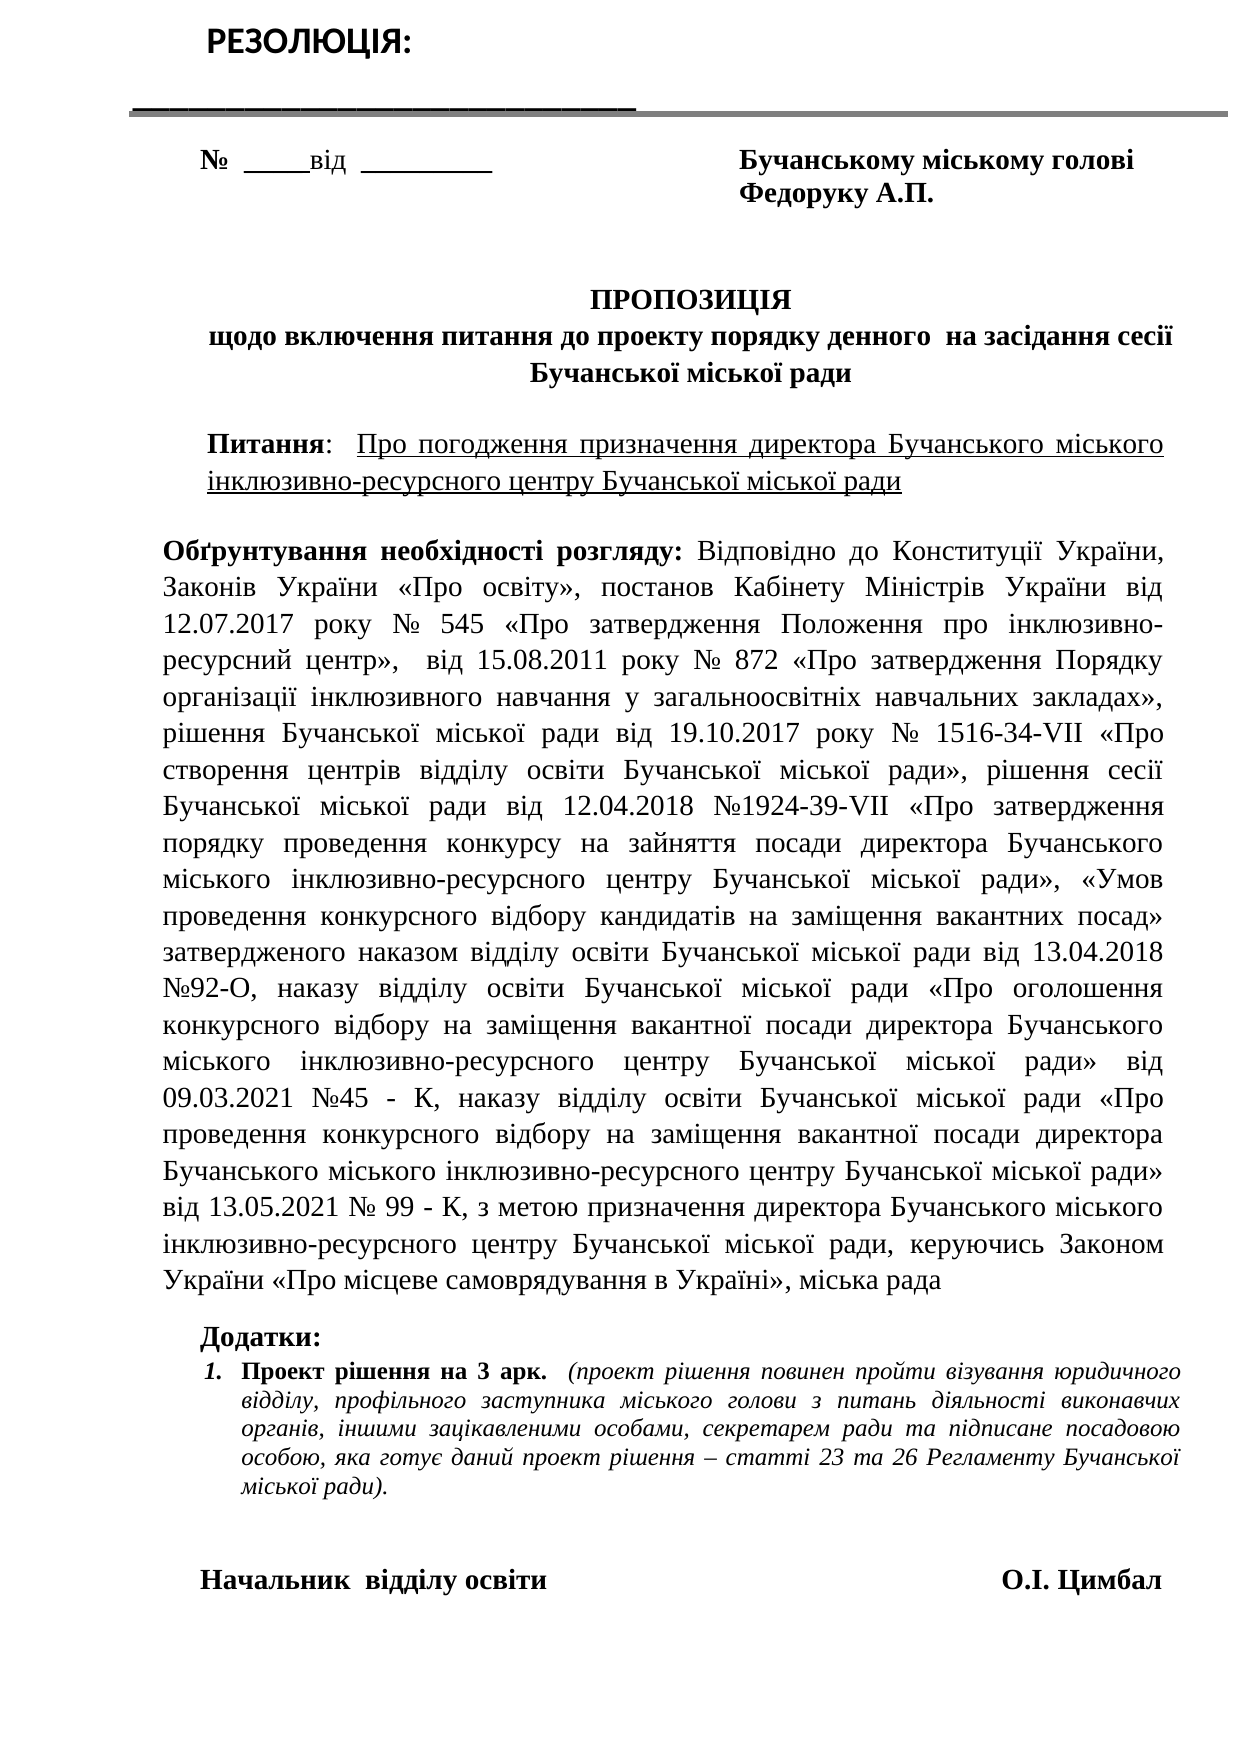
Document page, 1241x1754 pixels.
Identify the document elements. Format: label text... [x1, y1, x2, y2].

text ПРОПОЗИЦІЯ [200, 282, 1181, 316]
text Обґрунтування необхідності розгляду: Відповідно до Конституції України, Законів України «Про освіту», постанов Кабінету Міністрів України від 12.07.2017 року № 545 «Про затвердження Положення про інклюзивно-ресурсний центр», від 15.08.2011 року № 872 «Про затвердження Порядку організації інклюзивного навчання у загальноосвітніх навчальних закладах», рішення нської міської ради від 19.10.2017 року № 1516-34-VII «Про створення центрів відділу освіти нської міської ради», рішення сесії нської міської ради від 12.04.2018 №1924-39-VII «Про затвердження порядку проведення конкурсу на зайняття посади директора нського міського інклюзивно-ресурсного центру нської міської ради», «Умов проведення конкурсного відбору кандидатів на заміщення вакантних посад» затвердженого наказом відділу освіти нської міської ради від 13.04.2018 №92-О, наказу відділу освіти нської міської ради «Про оголошення конкурсного відбору на заміщення вакантної посади директора нського міського інклюзивно-ресурсного центру нської міської ради» від 09.03.2021 №45 - К, наказу відділу освіти нської міської ради «Про проведення конкурсного відбору на заміщення вакантної посади директора нського міського інклюзивно-ресурсного центру нської міської ради» від 13.05.2021 № 99 - К, з метою призначення директора нського міського інклюзивно-ресурсного центру нської міської ради, керуючись Законом України «Про місцеве самоврядування в Україні», міська рада [162, 533, 1164, 1296]
table_header № ____ від _________ [151, 142, 724, 209]
text щодо включення питання до проекту порядку денного на засідання сесії нської міської ради [200, 318, 1181, 388]
text Начальник відділу освіти О.І. Цимбал [200, 1562, 1181, 1596]
list Проект рішення на 3 арк. (проект рішення повинен пройти візування юридичного відділу, профільного заступника міського голови з питань діяльності виконавчих органів, іншими зацікавленими особами, секретарем ради та підписане посадовою особою, яка готує даний проект рішення – статті 23 та 26 Регламенту Бучанської міської ради). [204, 1356, 1181, 1500]
table_header Бучанському міському голові Федоруку А.П. [724, 142, 1181, 209]
text Додатки: [200, 1319, 1181, 1353]
text Питання: Про погодження призначення директора нського міського інклюзивно-ресурсного центру нської міської ради [207, 427, 1164, 497]
